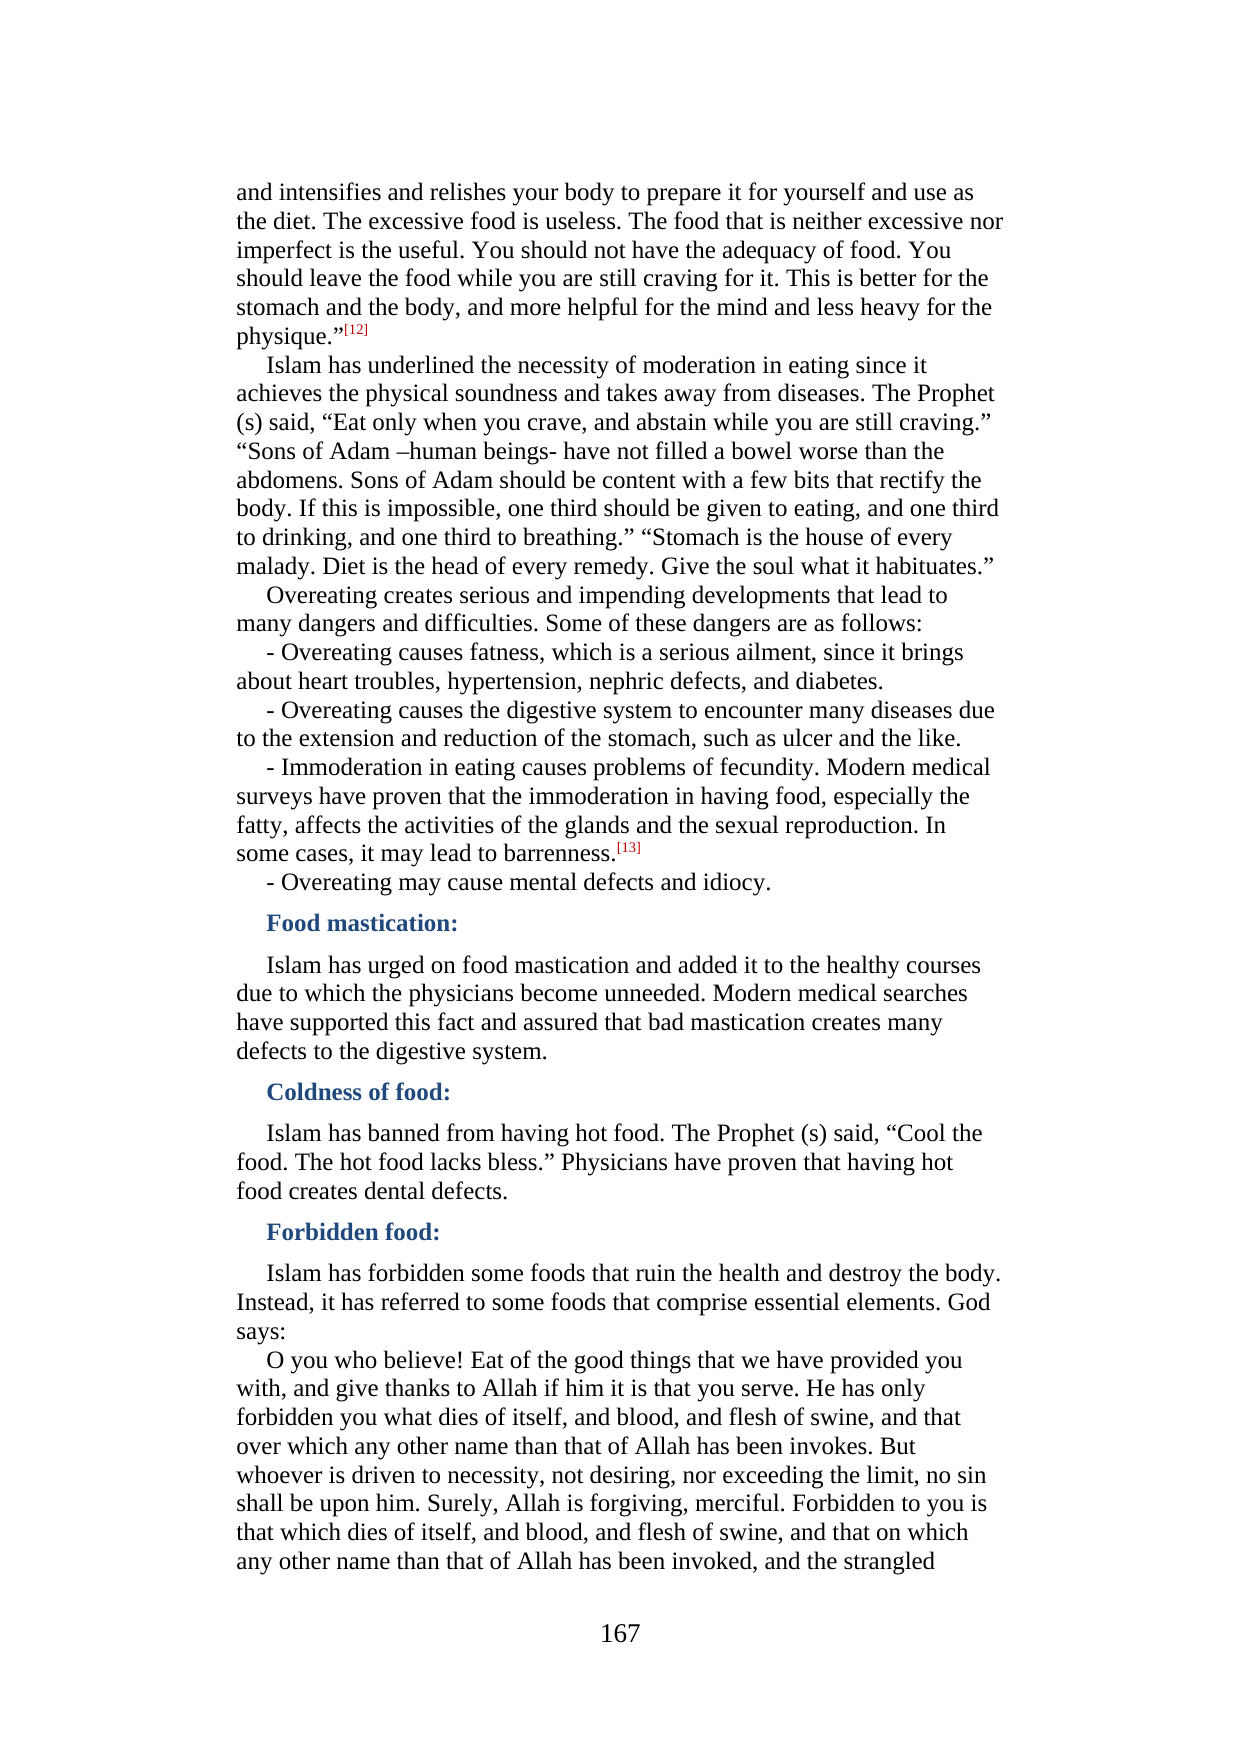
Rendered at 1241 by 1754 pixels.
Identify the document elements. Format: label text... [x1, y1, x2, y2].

subtitle Forbidden food: [236, 1217, 1004, 1246]
text Islam has banned from having hot food. The Prophet (s) said, “Cool the food. The hot food lacks bless.” Physicians have proven that having hot food creates dental defects. [236, 1118, 1004, 1205]
text - Overeating may cause mental defects and idiocy. [236, 867, 1004, 896]
text Islam has forbidden some foods that ruin the health and destroy the body. Instead, it has referred to some foods that comprise essential elements. God says: [236, 1258, 1004, 1345]
text Overeating creates serious and impending developments that lead to many dangers and difficulties. Some of these dangers are as follows: [236, 580, 1004, 637]
subtitle Food mastication: [236, 908, 1004, 937]
text Islam has underlined the necessity of moderation in eating since it achieves the physical soundness and takes away from diseases. The Prophet (s) said, “Eat only when you crave, and abstain while you are still craving.” “Sons of Adam –human beings- have not filled a bowel worse than the abdomens. Sons of Adam should be content with a few bits that rectify the body. If this is impossible, one third should be given to eating, and one third to drinking, and one third to breathing.” “Stomach is the house of every malady. Diet is the head of every remedy. Give the soul what it habituates.” [236, 350, 1004, 580]
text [236, 177, 1004, 350]
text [236, 1345, 1004, 1575]
text - Overeating causes the digestive system to encounter many diseases due to the extension and reduction of the stomach, such as ulcer and the like. [236, 695, 1004, 752]
text - Overeating causes fatness, which is a serious ailment, since it brings about heart troubles, hypertension, nephric defects, and diabetes. [236, 637, 1004, 695]
subtitle Coldness of food: [236, 1077, 1004, 1106]
text Islam has urged on food mastication and added it to the healthy courses due to which the physicians become unneeded. Modern medical searches have supported this fact and assured that bad mastication creates many defects to the digestive system. [236, 950, 1004, 1065]
text - Immoderation in eating causes problems of fecundity. Modern medical surveys have proven that the immoderation in having food, especially the fatty, affects the activities of the glands and the sexual reproduction. In some cases, it may lead to barrenness.[13] [236, 752, 1004, 867]
